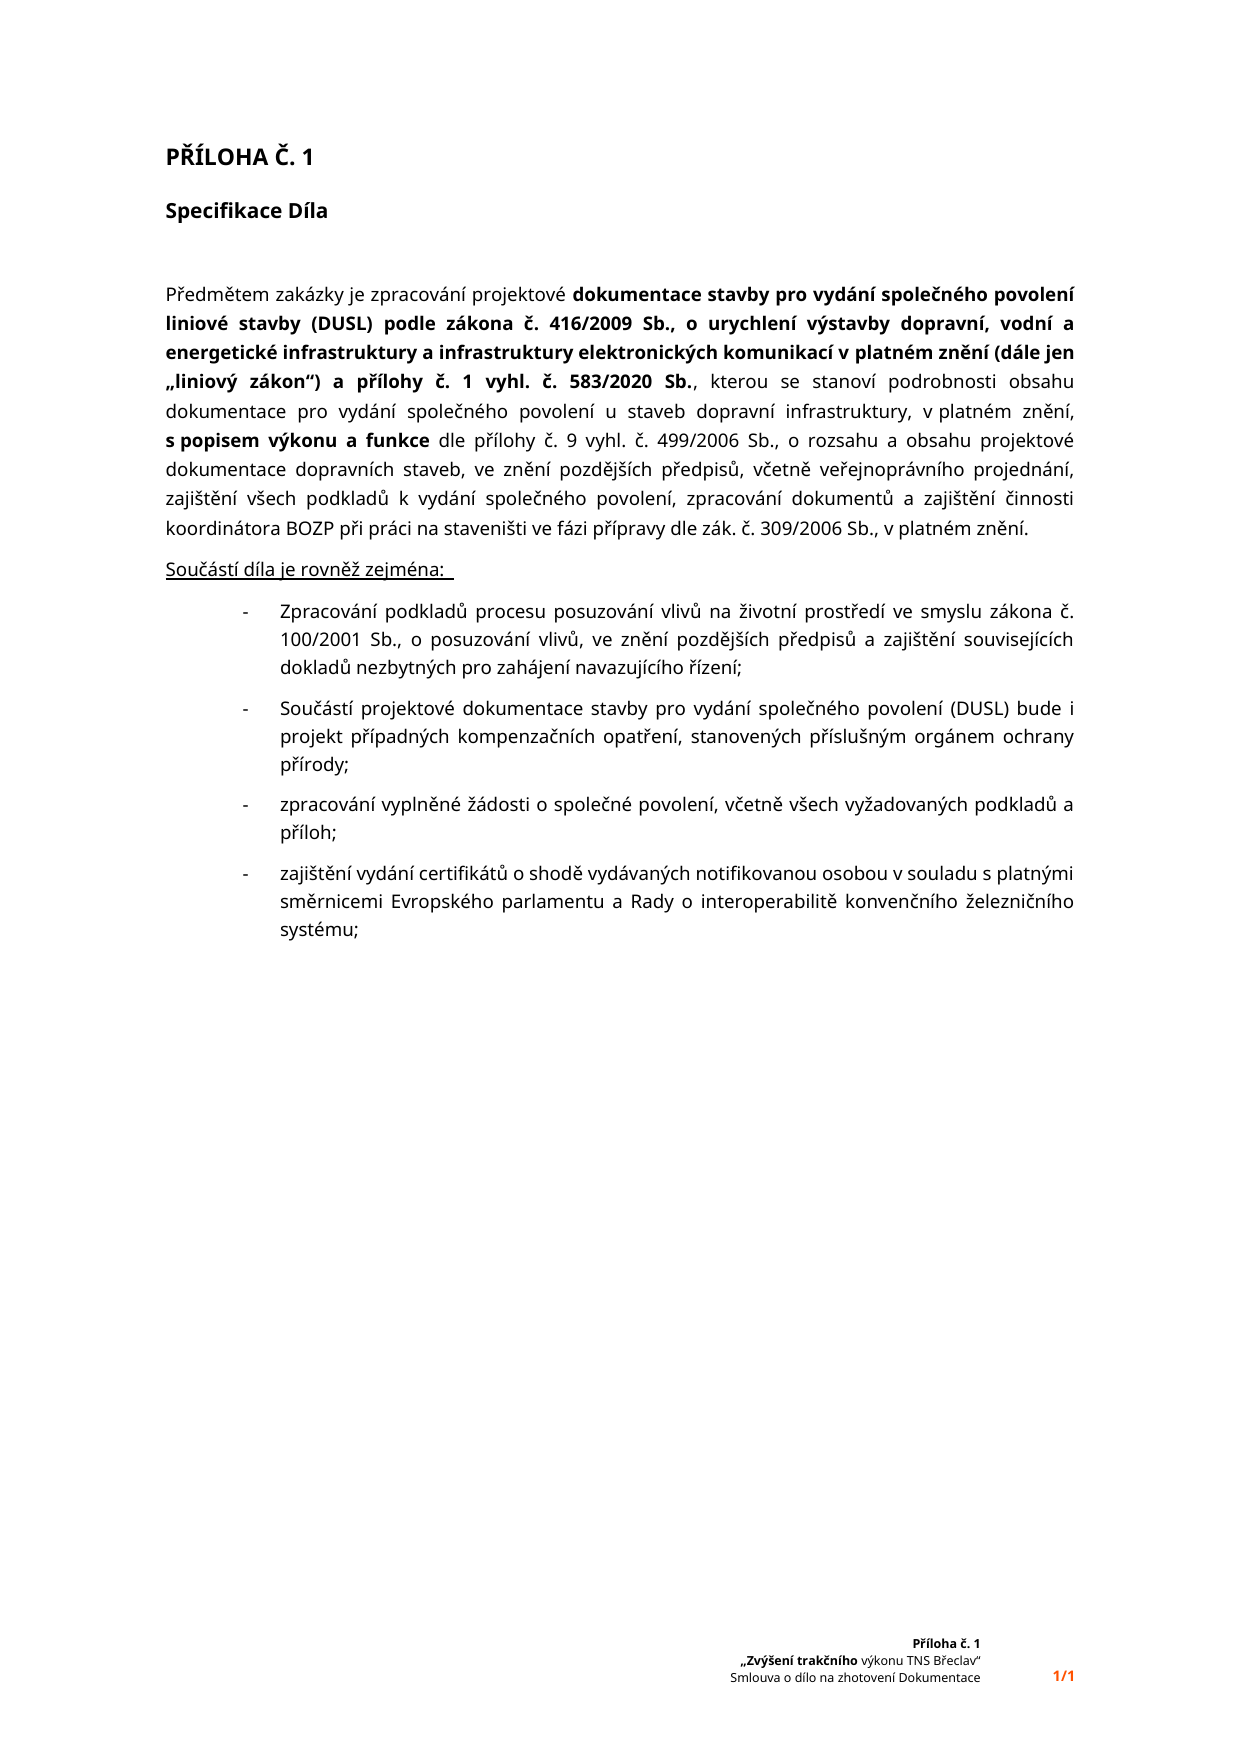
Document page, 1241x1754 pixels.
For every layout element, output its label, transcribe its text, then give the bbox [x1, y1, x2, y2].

text Součástí díla je rovněž zejména: [165, 557, 1075, 582]
list Zpracování podkladů procesu posuzování vlivů na životní prostředí ve smyslu zákona č. 100/2001 Sb., o posuzování vlivů, ve znění pozdějších předpisů a zajištění souvisejících dokladů nezbytných pro zahájení navazujícího řízení; [242, 598, 1075, 680]
list zpracování vyplněné žádosti o společné povolení, včetně všech vyžadovaných podkladů a příloh; [242, 792, 1075, 845]
list zajištění vydání certifikátů o shodě vydávaných notifikovanou osobou v souladu s platnými směrnicemi Evropského parlamentu a Rady o interoperabilitě konvenčního železničního systému; [242, 860, 1075, 942]
text Specifikace Díla [165, 197, 1075, 225]
text Příloha č. 1 [165, 141, 1075, 173]
text Předmětem zakázky je zpracování projektové dokumentace stavby pro vydání společného povolení liniové stavby (DUSL) podle zákona č. 416/2009 Sb., o urychlení výstavby dopravní, vodní a energetické infrastruktury a infrastruktury elektronických komunikací v platném znění (dále jen „liniový zákon“) a přílohy č. 1 vyhl. č. 583/2020 Sb., kterou se stanoví podrobnosti obsahu dokumentace pro vydání společného povolení u staveb dopravní infrastruktury, v platném znění, s popisem výkonu a funkce dle přílohy č. 9 vyhl. č. 499/2006 Sb., o rozsahu a obsahu projektové dokumentace dopravních staveb, ve znění pozdějších předpisů, včetně veřejnoprávního projednání, zajištění všech podkladů k vydání společného povolení, zpracování dokumentů a zajištění činnosti koordinátora BOZP při práci na staveništi ve fázi přípravy dle zák. č. 309/2006 Sb., v platném znění. [165, 281, 1075, 541]
list Součástí projektové dokumentace stavby pro vydání společného povolení (DUSL) bude i projekt případných kompenzačních opatření, stanovených příslušným orgánem ochrany přírody; [242, 695, 1075, 777]
